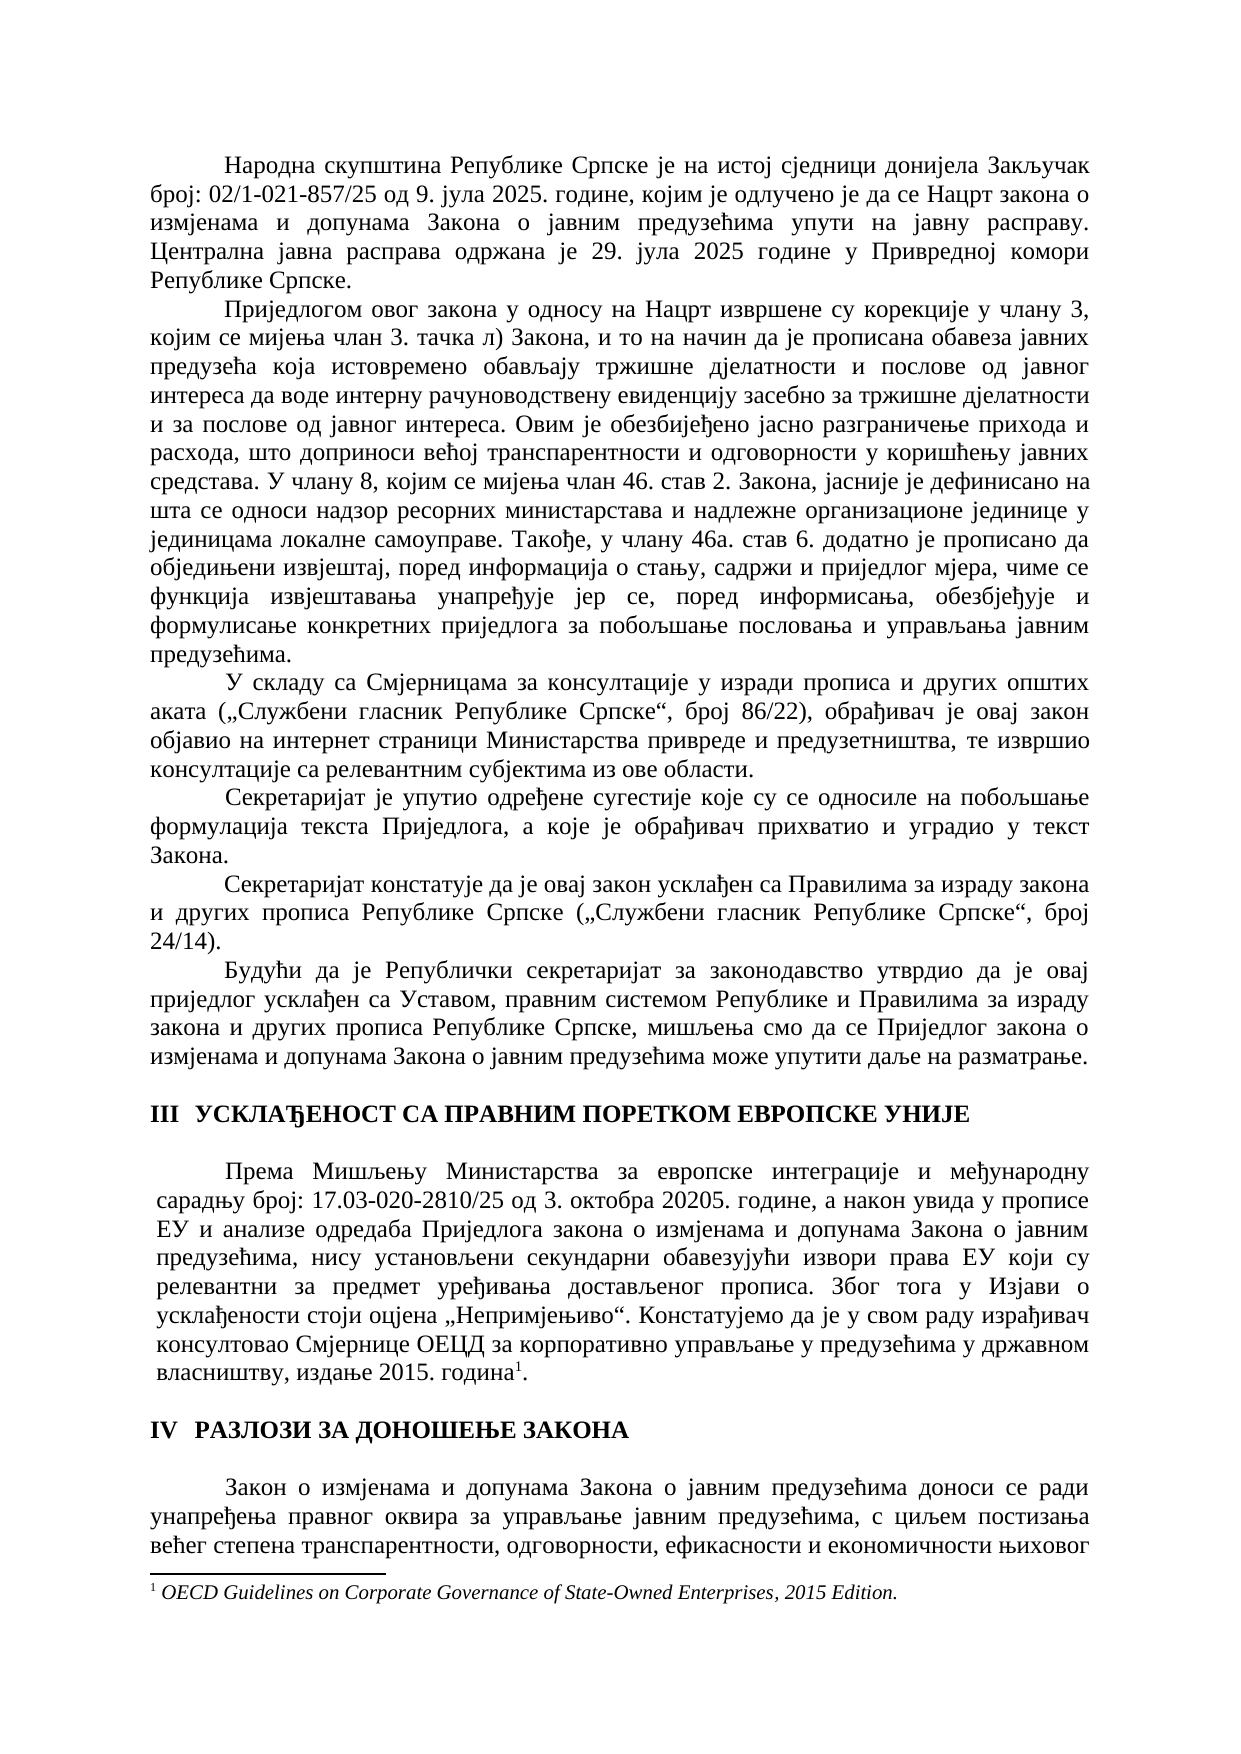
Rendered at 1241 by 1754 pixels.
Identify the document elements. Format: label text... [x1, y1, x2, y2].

text Секретаријат констатује да је овај закон усклађен са Правилима за израду закона и других прописа Републике Српске („Службени гласник Републике Српске“, број 24/14). [150, 869, 1090, 955]
text IV РАЗЛОЗИ ЗА ДОНОШЕЊЕ ЗАКОНА [150, 1415, 1090, 1444]
text У складу са Смјерницама за консултације у изради прописа и других општих аката („Службени гласник Републике Српске“, број 86/22), обрађивач је овај закон објавио на интернет страници Министарства привреде и предузетништва, те извршио консултације са релевантним субјектима из ове области. [150, 667, 1090, 782]
text III УСКЛАЂЕНОСТ СА ПРАВНИМ ПОРЕТКОМ ЕВРОПСКЕ УНИЈЕ [150, 1099, 1090, 1127]
text Према Мишљењу Министарства за европске интеграције и међународну сарадњу број: 17.03-020-2810/25 од 3. октобра 20205. године, а након увида у прописе ЕУ и анализе одредаба Приједлога закона о измјенама и допунама Закона о јавним предузећима, нису установљени секундарни обавезујући извори права ЕУ који су релевантни за предмет уређивања достављеног прописа. Због тога у Изјави о усклађености стоји оцјена „Непримјењиво“. Констатујемо да је у свом раду израђивач консултовао Смјернице ОЕЦД за корпоративно управљање у предузећима у државном власништву, издање 2015. година. [156, 1156, 1090, 1386]
text Секретаријат је упутио одређене сугестије које су се односиле на побољшање формулација текста Приједлога, а које је обрађивач прихватио и уградио у текст Закона. [150, 782, 1090, 869]
text Будући да је Републички секретаријат за законодавство утврдио да је овај приједлог усклађен са Уставом, правним системом Републике и Правилима за израду закона и других прописа Републике Српске, мишљења смо да се Приједлог закона о измјенама и допунама Закона о јавним предузећима може упутити даље на разматрање. [150, 955, 1090, 1070]
text Приједлогом овог закона у односу на Нацрт извршене су корекције у члану 3, којим се мијења члан 3. тачка л) Закона, и то на начин да је прописана обавеза јавних предузећа која истовремено обављају тржишне дјелатности и послове од јавног интереса да воде интерну рачуноводствену евиденцију засебно за тржишне дјелатности и за послове од јавног интереса. Овим је обезбијеђено јасно разграничење прихода и расхода, што доприноси већој транспарентности и одговорности у коришћењу јавних средстава. У члану 8, којим се мијења члан 46. став 2. Закона, јасније је дефинисано на шта се односи надзор ресорних министарстава и надлежне организационе јединице у јединицама локалне самоуправе. Такође, у члану 46а. став 6. додатно је прописано да обједињени извјештај, поред информација о стању, садржи и приједлог мјера, чиме се функција извјештавања унапређује јер се, поред информисања, обезбјеђује и формулисање конкретних приједлога за побољшање пословања и управљања јавним предузећима. [150, 294, 1090, 667]
text Народна скупштина Републике Српске је на истој сједници донијела Закључак број: 02/1-021-857/25 од 9. јула 2025. године, којим је одлучено је да се Нацрт закона о измјенама и допунама Закона о јавним предузећима упути на јавну расправу. Централна јавна расправа одржана је 29. јула 2025 године у Привредној комори Републике Српске. [150, 150, 1090, 294]
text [150, 1472, 1090, 1559]
